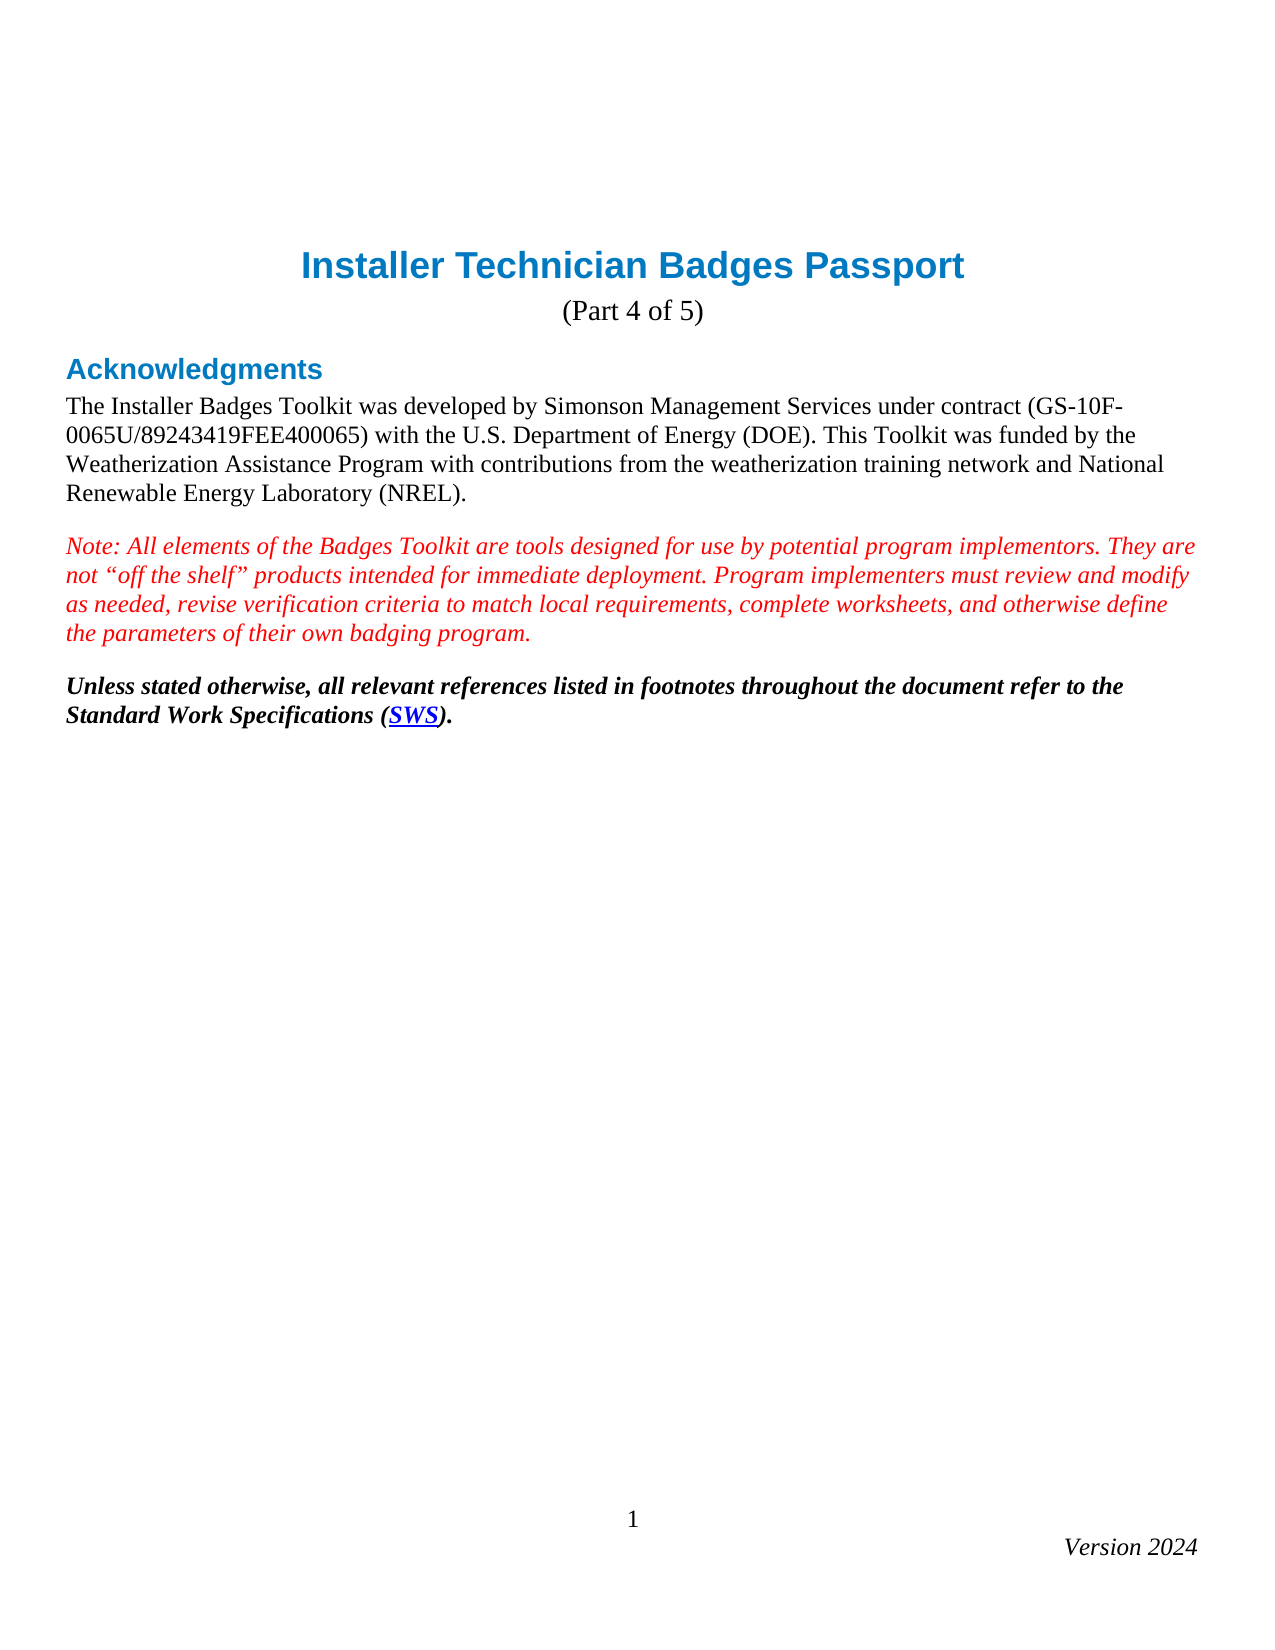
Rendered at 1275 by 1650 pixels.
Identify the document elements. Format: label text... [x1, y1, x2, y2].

text Unless stated otherwise, all relevant references listed in footnotes throughout the document refer to the Standard Work Specifications (SWS). [66, 671, 1200, 729]
text The Installer Badges Toolkit was developed by Simonson Management Services under contract (GS-10F-0065U/89243419FEE400065) with the U.S. Department of Energy (DOE). This Toolkit was funded by the Weatherization Assistance Program with contributions from the weatherization training network and National Renewable Energy Laboratory (NREL). [66, 391, 1200, 506]
text Acknowledgments [66, 352, 1200, 385]
text Installer Technician Badges Passport [66, 244, 1200, 287]
text Note: All elements of the Badges Toolkit are tools designed for use by potential program implementors. They are not “off the shelf” products intended for immediate deployment. Program implementers must review and modify as needed, revise verification criteria to match local requirements, complete worksheets, and otherwise define the parameters of their own badging program. [66, 531, 1200, 646]
text (Part 4 of 5) [66, 293, 1200, 327]
